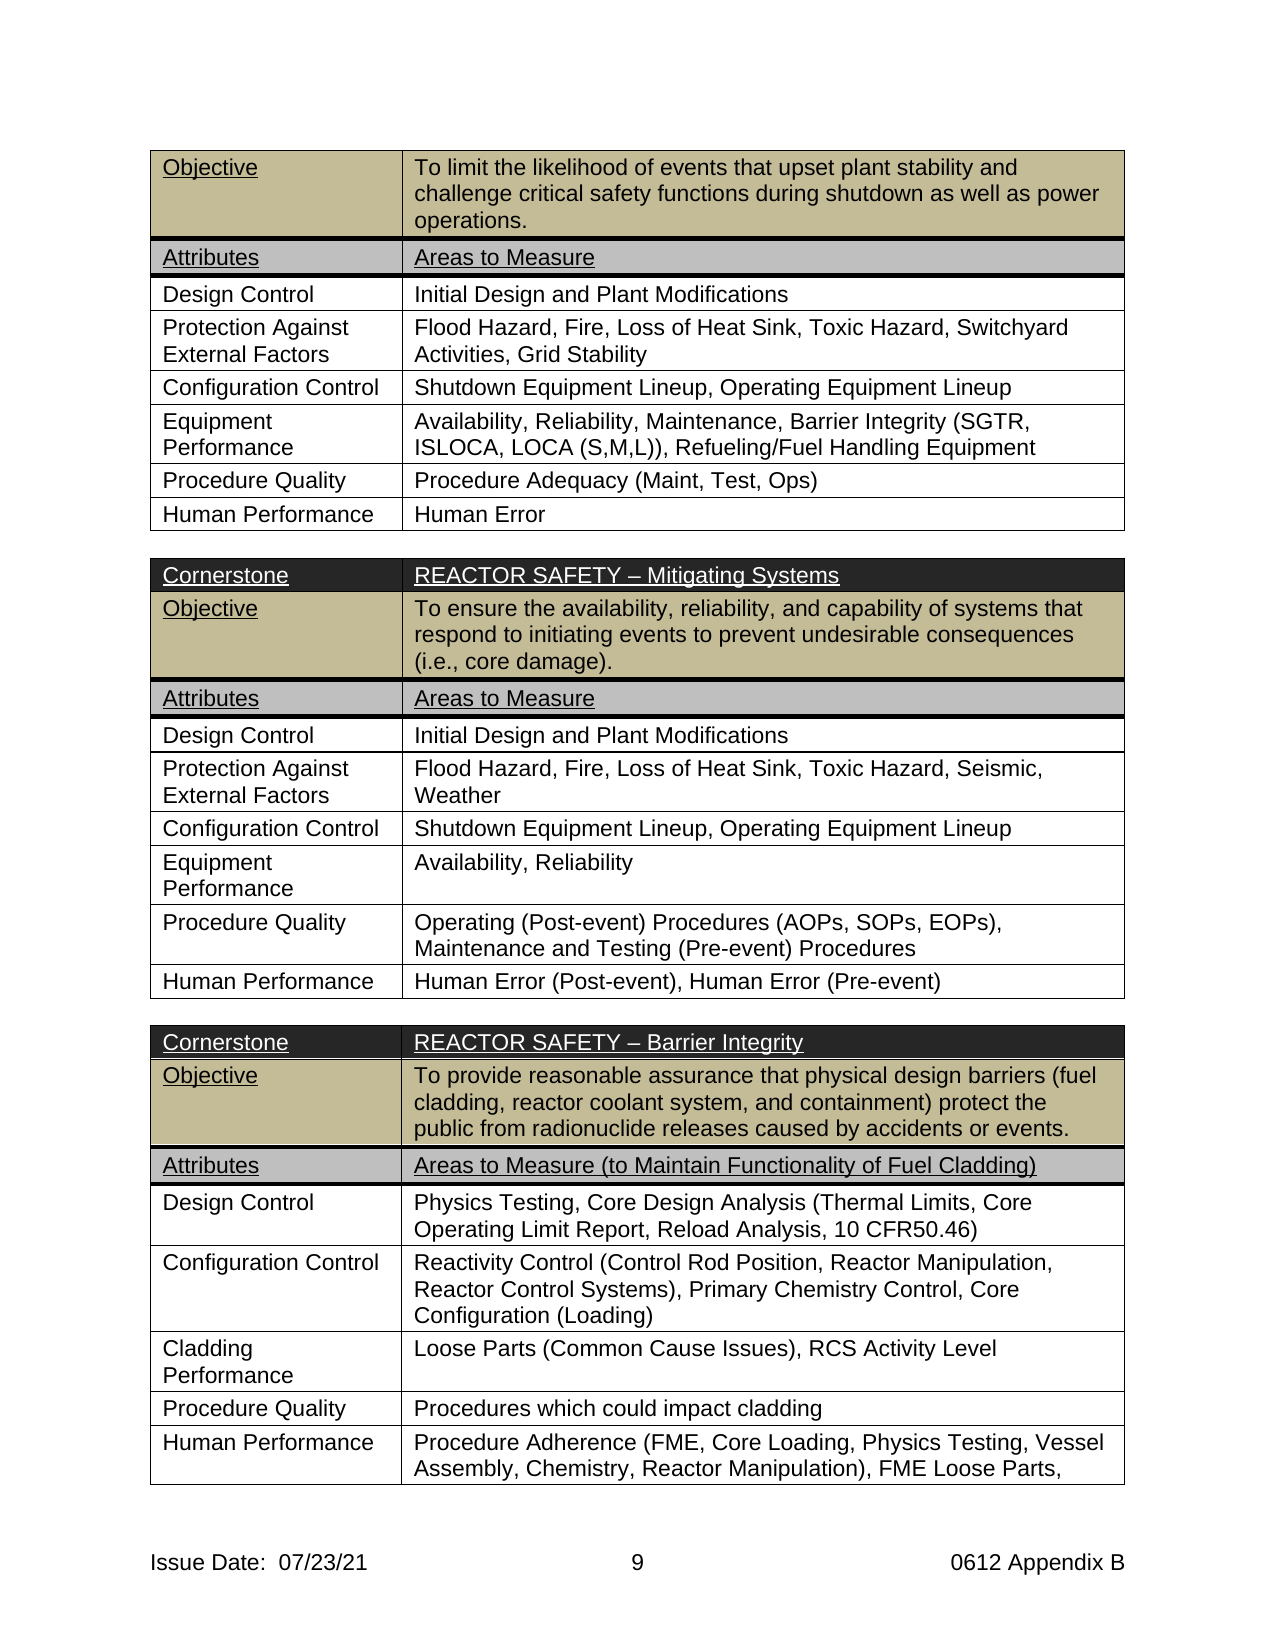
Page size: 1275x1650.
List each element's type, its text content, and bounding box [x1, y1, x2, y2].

table_cell Operating (Post-event) Procedures (AOPs, SOPs, EOPs), Maintenance and Testing (Pre-event) Procedures [403, 905, 1124, 964]
table_cell Design Control [151, 719, 402, 751]
table_cell Procedures which could impact cladding [402, 1392, 1124, 1424]
table_cell Equipment Performance [151, 846, 402, 904]
table_header REACTOR SAFETY – Barrier Integrity [402, 1026, 1124, 1058]
table_cell Areas to Measure [403, 682, 1124, 714]
table_cell Configuration Control [151, 1246, 401, 1331]
table_cell Configuration Control [151, 371, 402, 403]
table_cell Areas to Measure (to Maintain Functionality of Fuel Cladding) [402, 1149, 1124, 1182]
table_cell Attributes [151, 241, 402, 273]
table_cell Objective [151, 151, 402, 236]
table_cell Areas to Measure [403, 241, 1124, 273]
table_cell Procedure Quality [151, 905, 402, 964]
table_cell Flood Hazard, Fire, Loss of Heat Sink, Toxic Hazard, Seismic, Weather [403, 753, 1124, 811]
table_cell Human Performance [151, 498, 402, 530]
table_cell Objective [151, 1060, 401, 1144]
table_cell Equipment Performance [151, 405, 402, 463]
table_cell Initial Design and Plant Modifications [403, 719, 1124, 751]
table_cell Shutdown Equipment Lineup, Operating Equipment Lineup [403, 812, 1124, 844]
table_cell Design Control [151, 278, 402, 310]
table_cell Initial Design and Plant Modifications [403, 278, 1124, 310]
table_cell To provide reasonable assurance that physical design barriers (fuel cladding, reactor coolant system, and containment) protect the public from radionuclide releases caused by accidents or events. [402, 1060, 1124, 1144]
table_cell To ensure the availability, reliability, and capability of systems that respond to initiating events to prevent undesirable consequences (i.e., core damage). [403, 592, 1124, 677]
table_cell Procedure Adherence (FME, Core Loading, Physics Testing, Vessel Assembly, Chemistry, Reactor Manipulation), FME Loose Parts, Common Cause Issues [402, 1426, 1124, 1484]
table_cell Flood Hazard, Fire, Loss of Heat Sink, Toxic Hazard, Switchyard Activities, Grid Stability [403, 311, 1124, 370]
table_cell Availability, Reliability [403, 846, 1124, 904]
table_cell To limit the likelihood of events that upset plant stability and challenge critical safety functions during shutdown as well as power operations. [403, 151, 1124, 236]
table_header REACTOR SAFETY – Mitigating Systems [403, 559, 1124, 591]
table_header Cornerstone [151, 559, 402, 591]
table_cell Cladding Performance [151, 1332, 401, 1391]
table_cell Objective [151, 592, 402, 677]
table_cell Reactivity Control (Control Rod Position, Reactor Manipulation, Reactor Control Systems), Primary Chemistry Control, Core Configuration (Loading) [402, 1246, 1124, 1331]
table_cell Human Error (Post-event), Human Error (Pre-event) [403, 965, 1124, 998]
table_cell Procedure Adequacy (Maint, Test, Ops) [403, 464, 1124, 497]
table_cell Attributes [151, 1149, 401, 1182]
table_cell Human Performance [151, 1426, 401, 1484]
table_cell Attributes [151, 682, 402, 714]
table_cell Human Error [403, 498, 1124, 530]
table_cell Physics Testing, Core Design Analysis (Thermal Limits, Core Operating Limit Report, Reload Analysis, 10 CFR50.46) [402, 1186, 1124, 1245]
table_cell Design Control [151, 1186, 401, 1245]
table_cell Protection Against External Factors [151, 311, 402, 370]
table_cell Loose Parts (Common Cause Issues), RCS Activity Level [402, 1332, 1124, 1391]
table_cell Procedure Quality [151, 464, 402, 497]
table_cell Protection Against External Factors [151, 753, 402, 811]
table_header Cornerstone [151, 1026, 401, 1058]
table_cell Procedure Quality [151, 1392, 401, 1424]
table_cell Availability, Reliability, Maintenance, Barrier Integrity (SGTR, ISLOCA, LOCA (S,M,L)), Refueling/Fuel Handling Equipment [403, 405, 1124, 463]
table_cell Shutdown Equipment Lineup, Operating Equipment Lineup [403, 371, 1124, 403]
table_cell Human Performance [151, 965, 402, 998]
table_cell Configuration Control [151, 812, 402, 844]
